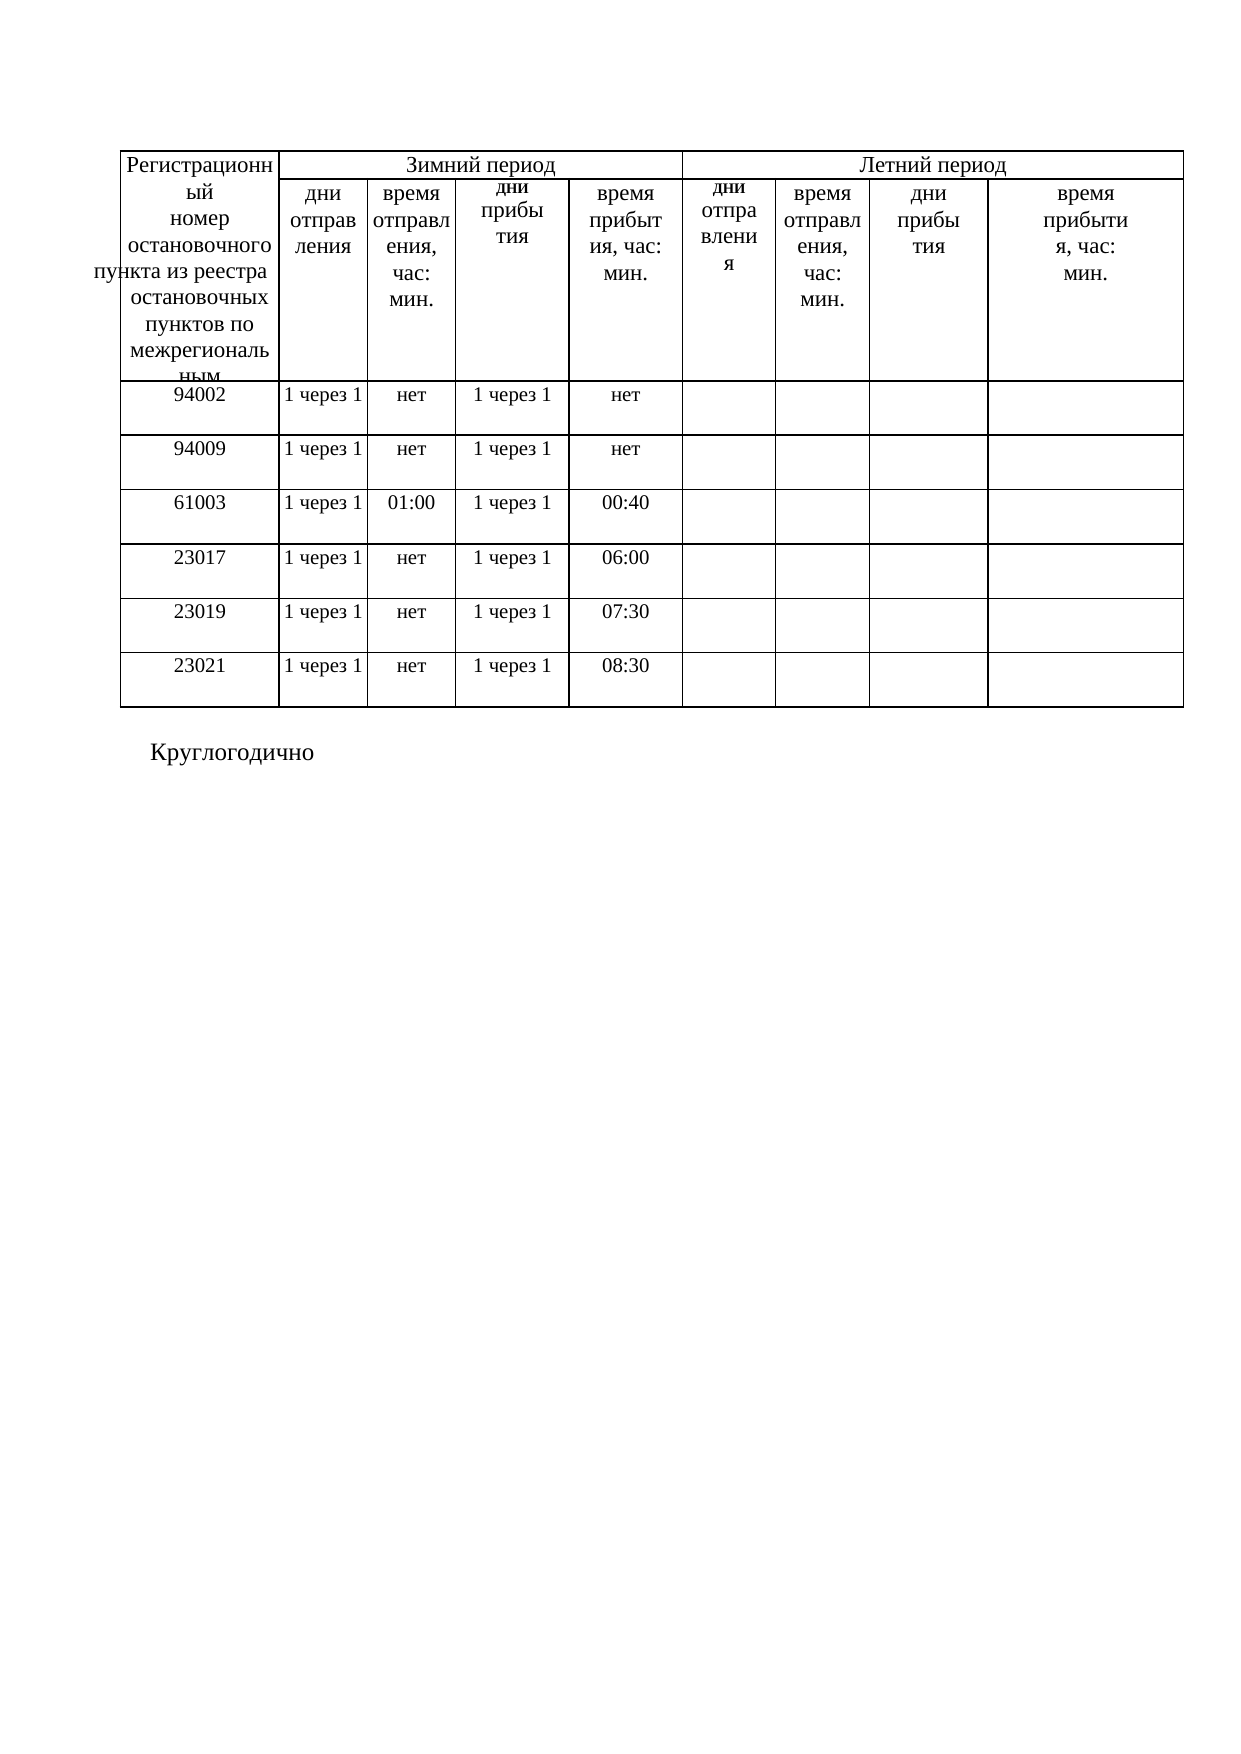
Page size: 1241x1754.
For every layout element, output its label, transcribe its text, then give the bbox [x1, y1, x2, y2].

table_cell [870, 545, 987, 597]
table_cell 1 через 1 [456, 545, 568, 597]
table_cell [989, 490, 1183, 543]
table_cell 1 через 1 [280, 382, 367, 434]
table_cell время прибыти я, час: мин. [989, 180, 1183, 380]
table_cell [683, 382, 775, 434]
table_cell [776, 490, 869, 543]
table_cell 1 через 1 [456, 490, 568, 543]
table_cell нет [368, 382, 455, 434]
table_cell время отправл ения, час: мин. [368, 180, 455, 380]
table_cell 61003 [121, 490, 278, 543]
table_cell 94009 [121, 436, 278, 489]
table_cell [989, 545, 1183, 597]
table_cell дни отправ ления [280, 180, 367, 380]
table_cell 00:40 [570, 490, 682, 543]
table_cell 1 через 1 [280, 545, 367, 597]
table_cell [870, 599, 987, 652]
table_cell время отправл ения, час: мин. [776, 180, 869, 380]
table_cell [683, 436, 775, 489]
table_cell 1 через 1 [456, 599, 568, 652]
table_cell 1 через 1 [280, 490, 367, 543]
table_cell [870, 382, 987, 434]
table_cell 1 через 1 [456, 653, 568, 706]
table_cell 94002 [121, 382, 278, 434]
table_cell нет [368, 436, 455, 489]
table_cell нет [368, 653, 455, 706]
table_cell [683, 490, 775, 543]
table_cell [989, 436, 1183, 489]
table_cell [989, 653, 1183, 706]
table_cell нет [368, 545, 455, 597]
table_cell 23021 [121, 653, 278, 706]
table_cell [989, 599, 1183, 652]
table_cell 1 через 1 [456, 436, 568, 489]
table_cell ДНИ прибы тия [456, 180, 568, 380]
table_cell нет [368, 599, 455, 652]
table_cell [989, 382, 1183, 434]
table_cell 01:00 [368, 490, 455, 543]
table_cell [683, 599, 775, 652]
table_cell 1 через 1 [280, 436, 367, 489]
table_cell [683, 653, 775, 706]
table_cell [776, 545, 869, 597]
table_cell нет [570, 382, 682, 434]
table_cell [776, 653, 869, 706]
table_cell 1 через 1 [456, 382, 568, 434]
table_cell ДНИ отпра влени я [683, 180, 775, 380]
table_cell 1 через 1 [280, 599, 367, 652]
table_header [121, 152, 278, 380]
table_cell дни прибы тия [870, 180, 987, 380]
table_cell [870, 653, 987, 706]
table_cell 07:30 [570, 599, 682, 652]
table_header Зимний период [280, 152, 682, 178]
table_cell 23019 [121, 599, 278, 652]
table_cell время прибыт ия, час: мин. [570, 180, 682, 380]
table_cell 06:00 [570, 545, 682, 597]
table_cell 1 через 1 [280, 653, 367, 706]
table_cell 23017 [121, 545, 278, 597]
table_cell нет [570, 436, 682, 489]
text Круглогодично [150, 737, 1090, 765]
table_cell 08:30 [570, 653, 682, 706]
table_cell [776, 436, 869, 489]
table_header Летний период [683, 152, 1183, 178]
table_cell [683, 545, 775, 597]
table_cell [776, 599, 869, 652]
table_cell [870, 490, 987, 543]
table_cell [776, 382, 869, 434]
table_cell [870, 436, 987, 489]
